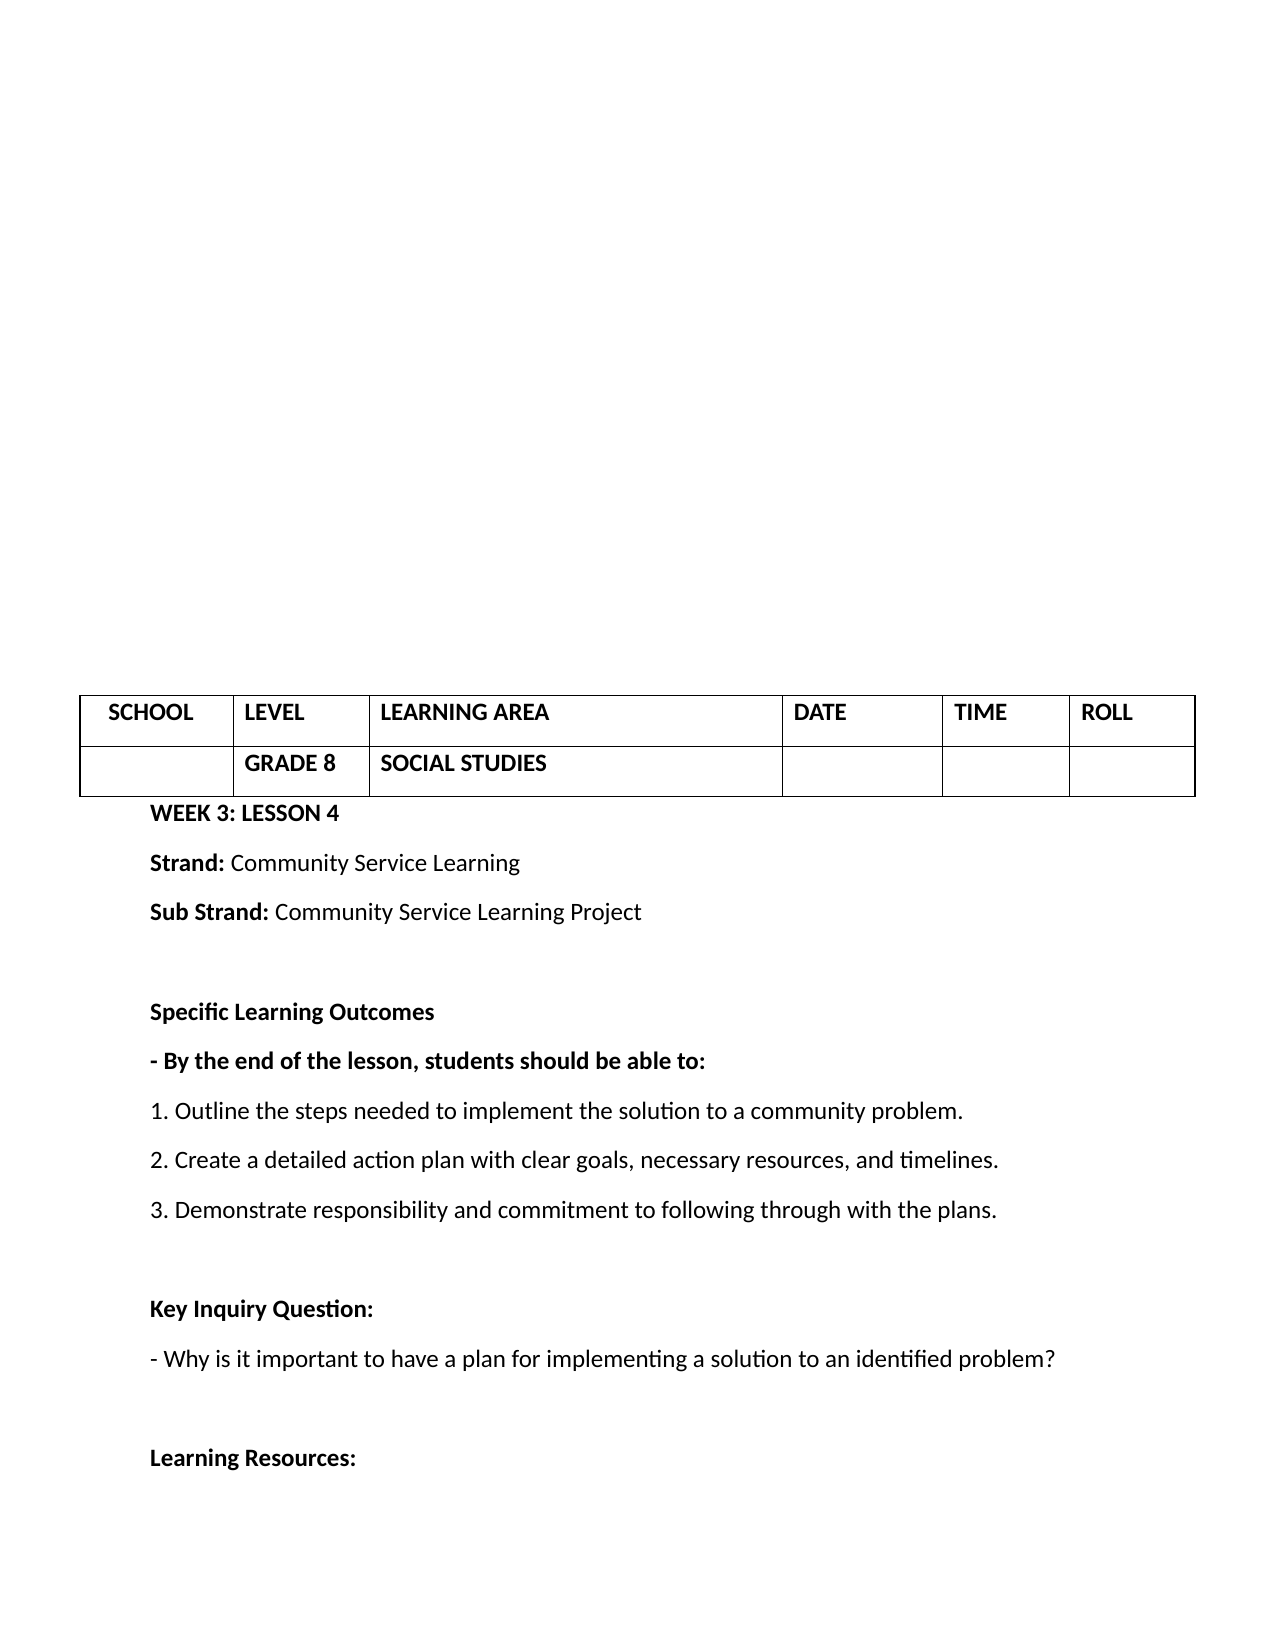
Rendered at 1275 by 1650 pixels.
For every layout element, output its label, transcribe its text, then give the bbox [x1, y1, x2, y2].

text Strand: Community Service Learning [150, 847, 1125, 877]
table_cell [943, 747, 1069, 796]
table_header LEVEL [234, 696, 369, 746]
text Specific Learning Outcomes [150, 996, 1125, 1026]
table_cell [783, 747, 942, 796]
text Key Inquiry Question: [150, 1293, 1125, 1324]
table_header ROLL [1070, 696, 1194, 746]
table_header LEARNING AREA [370, 696, 782, 746]
text Learning Resources: [150, 1442, 1125, 1472]
table_header DATE [783, 696, 942, 746]
text WEEK 3: LESSON 4 [150, 797, 1125, 828]
text - By the end of the lesson, students should be able to: [150, 1045, 1125, 1076]
table_header SCHOOL [81, 696, 233, 746]
text 3. Demonstrate responsibility and commitment to following through with the plans. [150, 1194, 1125, 1224]
text Sub Strand: Community Service Learning Project [150, 896, 1125, 927]
table_cell [81, 747, 233, 796]
table_cell [1070, 747, 1194, 796]
table_cell SOCIAL STUDIES [370, 747, 782, 796]
text 2. Create a detailed action plan with clear goals, necessary resources, and timelines. [150, 1144, 1125, 1175]
text 1. Outline the steps needed to implement the solution to a community problem. [150, 1095, 1125, 1125]
text - Why is it important to have a plan for implementing a solution to an identified problem? [150, 1343, 1125, 1373]
table_cell GRADE 8 [234, 747, 369, 796]
table_header TIME [943, 696, 1069, 746]
